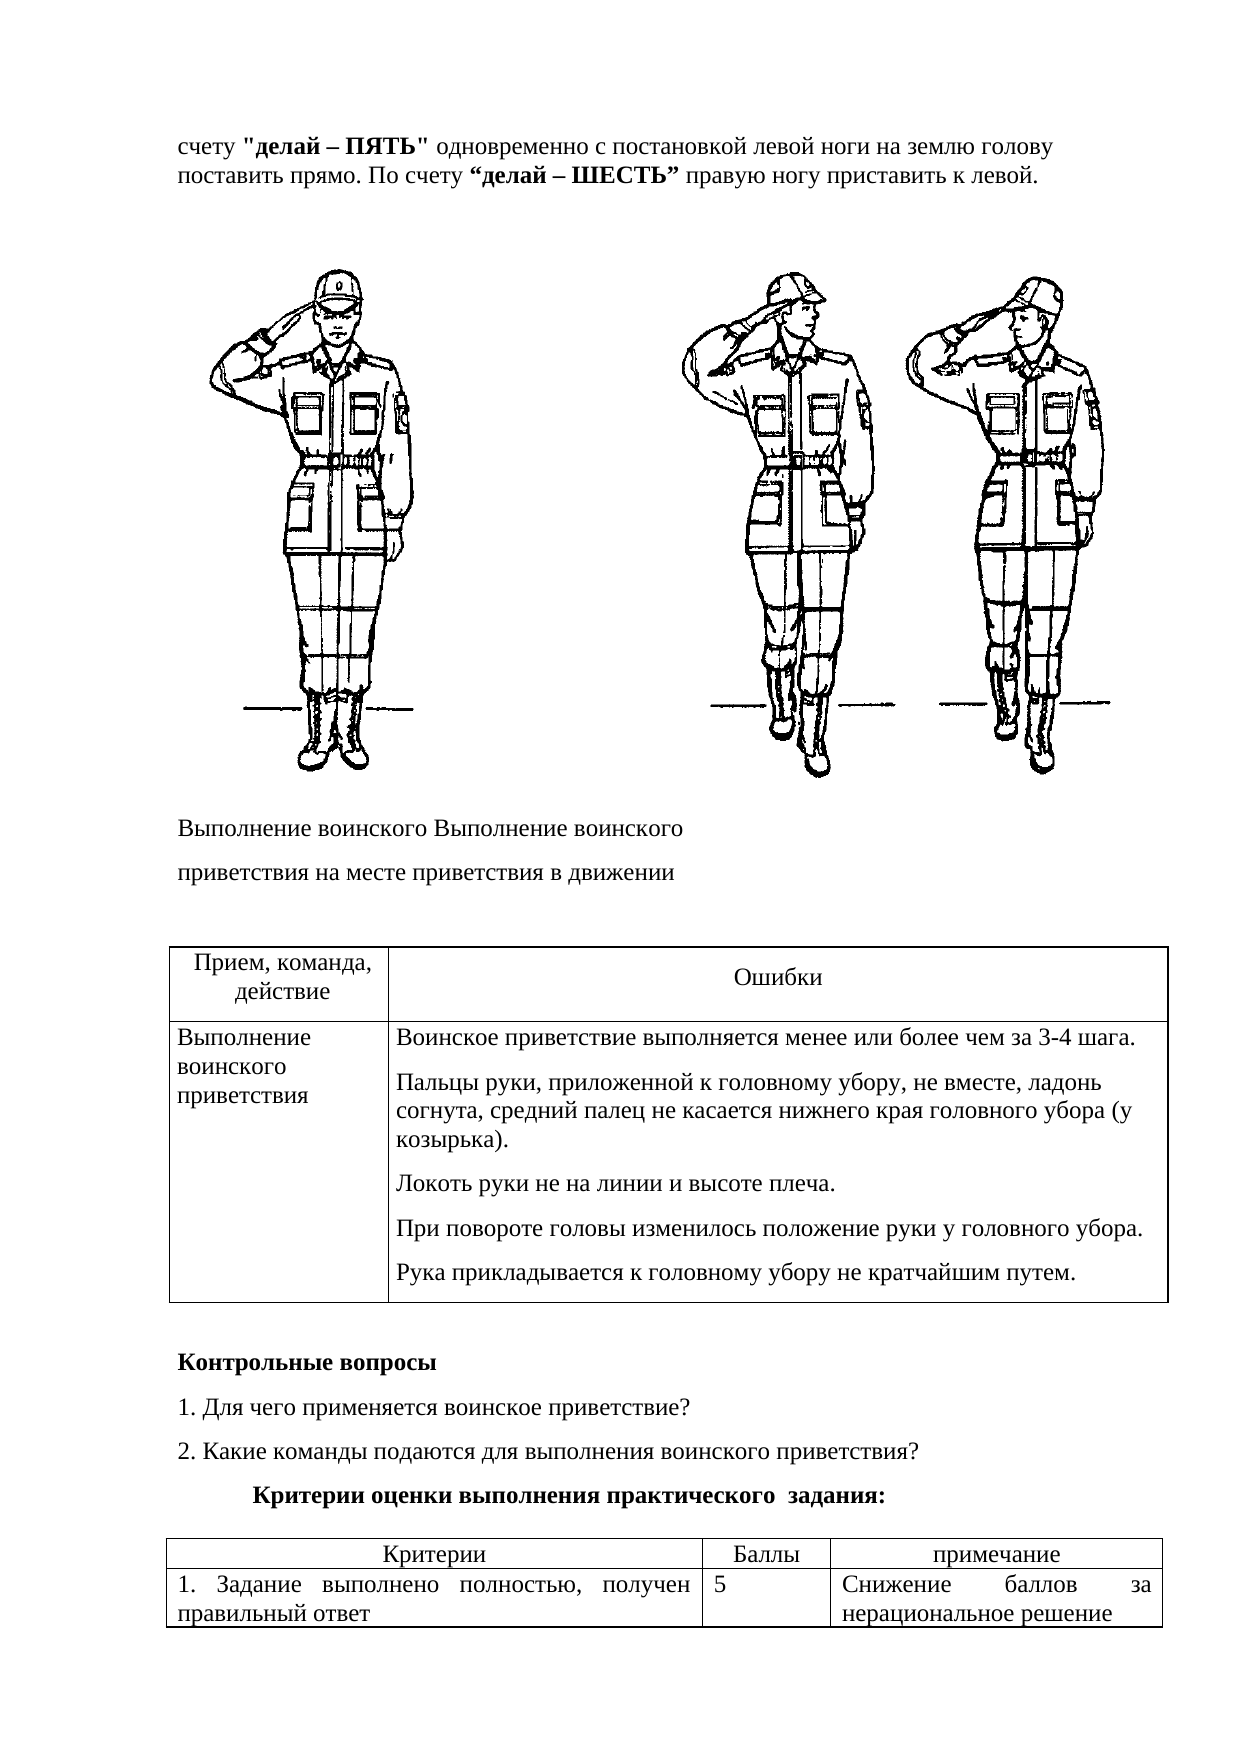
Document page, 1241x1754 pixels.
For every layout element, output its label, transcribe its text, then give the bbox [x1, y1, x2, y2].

text 1. Для чего применяется воинское приветствие? [177, 1392, 1152, 1421]
picture [177, 248, 1151, 798]
text Выполнение воинского Выполнение воинского [177, 813, 1152, 842]
text Контрольные вопросы [177, 1347, 1152, 1376]
table_cell Воинское приветствие выполняется менее или более чем за 3-4 шага. Пальцы руки, приложенной к головному убору, не вместе, ладонь согнута, средний палец не касается нижнего края головного убора (у козырька). Локоть руки не на линии и высоте плеча. При повороте головы изменилось положение руки у головного убора. Рука прикладывается к головному убору не кратчайшим путем. [389, 1022, 1167, 1302]
text 2. Какие команды подаются для выполнения воинского приветствия? [177, 1436, 1152, 1465]
table_cell Снижение баллов за нерациональное решение [831, 1569, 1162, 1626]
table_cell 1. Задание выполнено полностью, получен правильный ответ [167, 1569, 702, 1626]
table_cell Выполнение воинского приветствия [170, 1022, 388, 1302]
table_header Баллы [703, 1539, 830, 1568]
table_header Критерии [167, 1539, 702, 1568]
text приветствия на месте приветствия в движении [177, 857, 1152, 886]
table_header Ошибки [389, 948, 1167, 1021]
list Критерии оценки выполнения практического задания: [252, 1481, 1152, 1509]
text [177, 131, 1152, 189]
table_header примечание [831, 1539, 1162, 1568]
table_header Прием, команда, действие [170, 948, 388, 1021]
table_cell 5 [703, 1569, 830, 1626]
